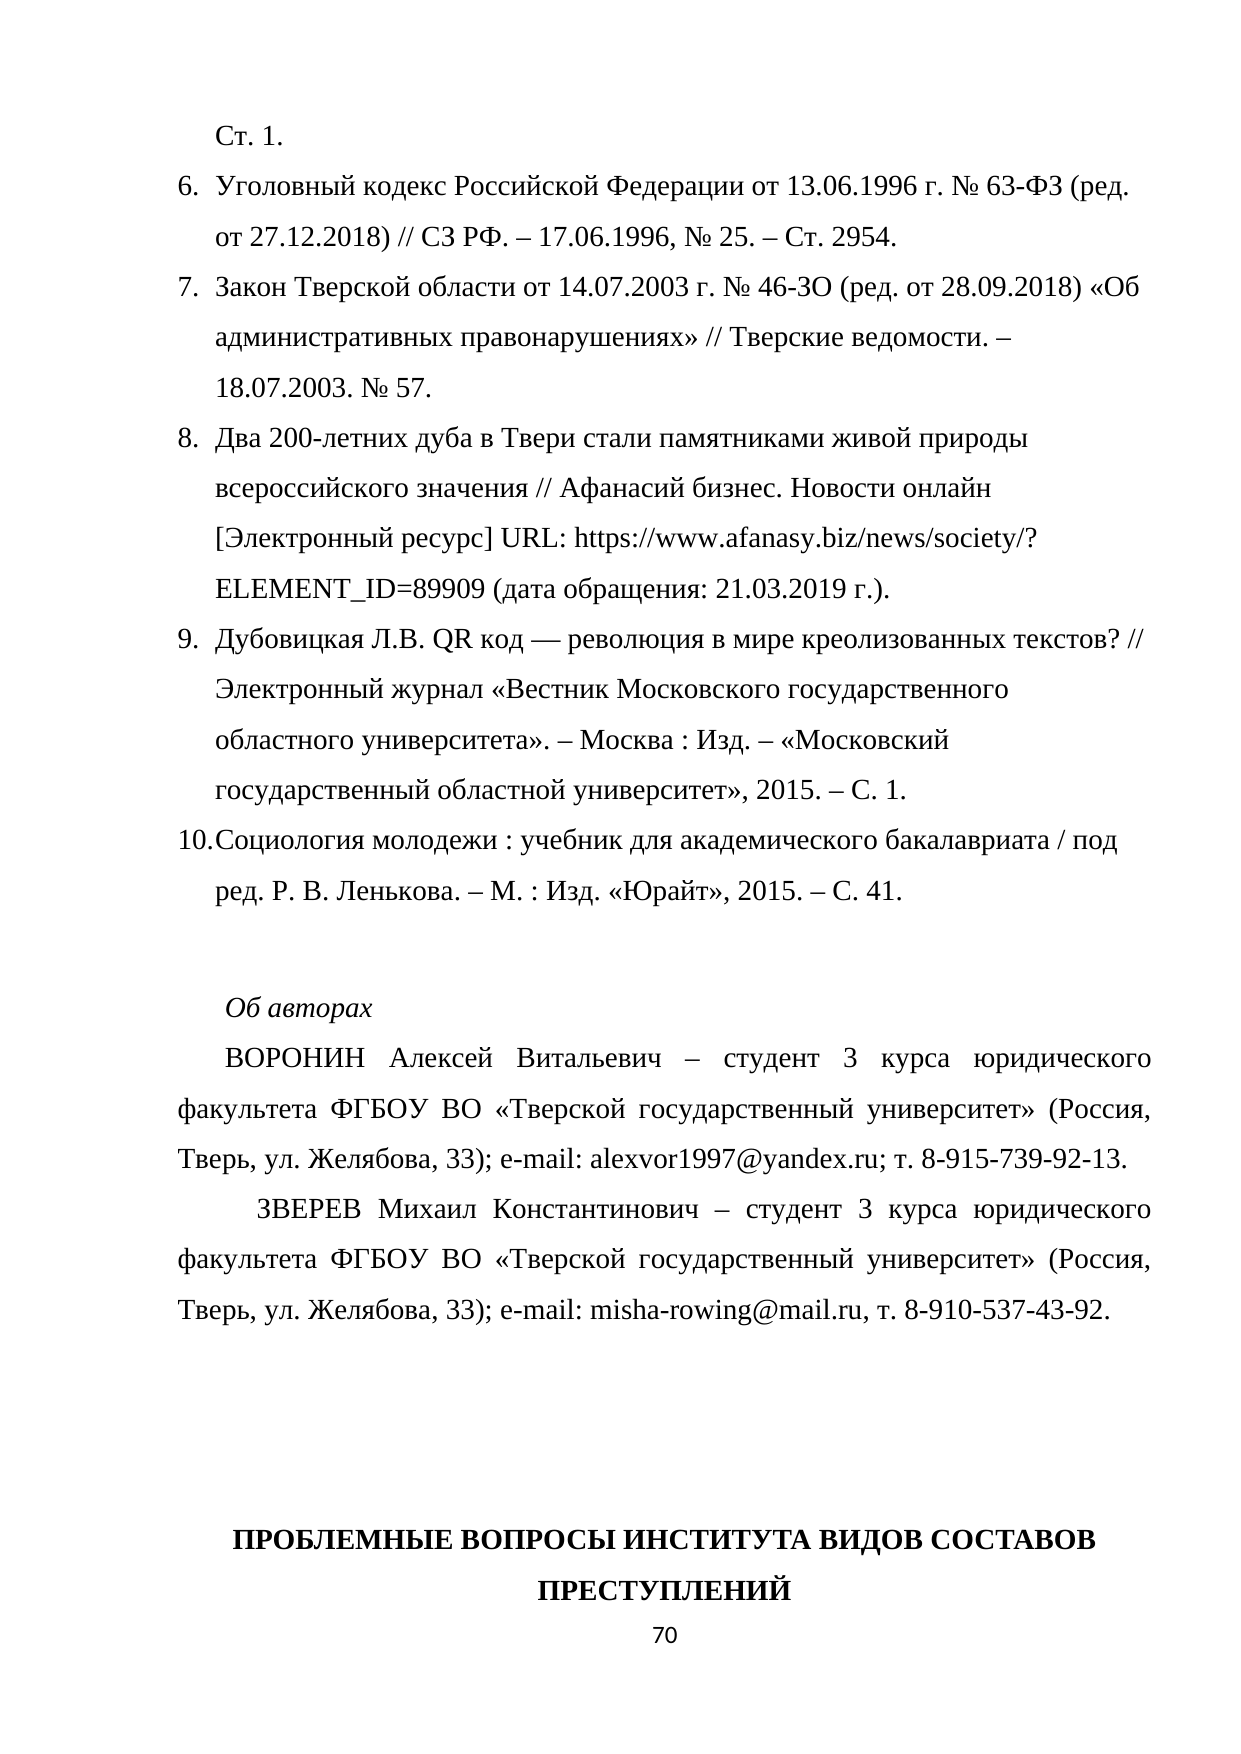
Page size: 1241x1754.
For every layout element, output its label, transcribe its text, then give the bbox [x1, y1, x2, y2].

list Социология молодежи : учебник для академического бакалавриата / под ред. Р. В. Ленькова. – М. : Изд. «Юрайт», 2015. – С. 41. [177, 822, 1152, 906]
list Дубовицкая Л.В. QR код — революция в мире креолизованных текстов? // Электронный журнал «Вестник Московского государственного областного университета». – Москва : Изд. – «Московский государственный областной университет», 2015. – С. 1. [177, 621, 1152, 806]
text Об авторах [177, 990, 1152, 1024]
text ЗВЕРЕВ Михаил Константинович – студент 3 курса юридического факультета ФГБОУ ВО «Тверской государственный университет» (Россия, Тверь, ул. Желябова, 33); e-mail: misha-rowing@mail.ru, т. 8-910-537-43-92. [177, 1191, 1152, 1326]
list Два 200-летних дуба в Твери стали памятниками живой природы всероссийского значения // Афанасий бизнес. Новости онлайн [Электронный ресурс] URL: https://www.afanasy.biz/news/society/?ELEMENT_ID=89909 (дата обращения: 21.03.2019 г.). [177, 420, 1152, 604]
list Закон Тверской области от 14.07.2003 г. № 46-ЗО (ред. от 28.09.2018) «Об административных правонарушениях» // Тверские ведомости. – 18.07.2003. № 57. [177, 269, 1152, 403]
text ВОРОНИН Алексей Витальевич – студент 3 курса юридического факультета ФГБОУ ВО «Тверской государственный университет» (Россия, Тверь, ул. Желябова, 33); e-mail: alexvor1997@yandex.ru; т. 8-915-739-92-13. [177, 1040, 1152, 1174]
list Уголовный кодекс Российской Федерации от 13.06.1996 г. № 63-ФЗ (ред. от 27.12.2018) // СЗ РФ. – 17.06.1996, № 25. – Ст. 2954. [177, 168, 1152, 252]
subtitle ПРОБЛЕМНЫЕ ВОПРОСЫ ИНСТИТУТА ВИДОВ СОСТАВОВ ПРЕСТУПЛЕНИЙ [177, 1522, 1152, 1606]
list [177, 118, 1152, 152]
